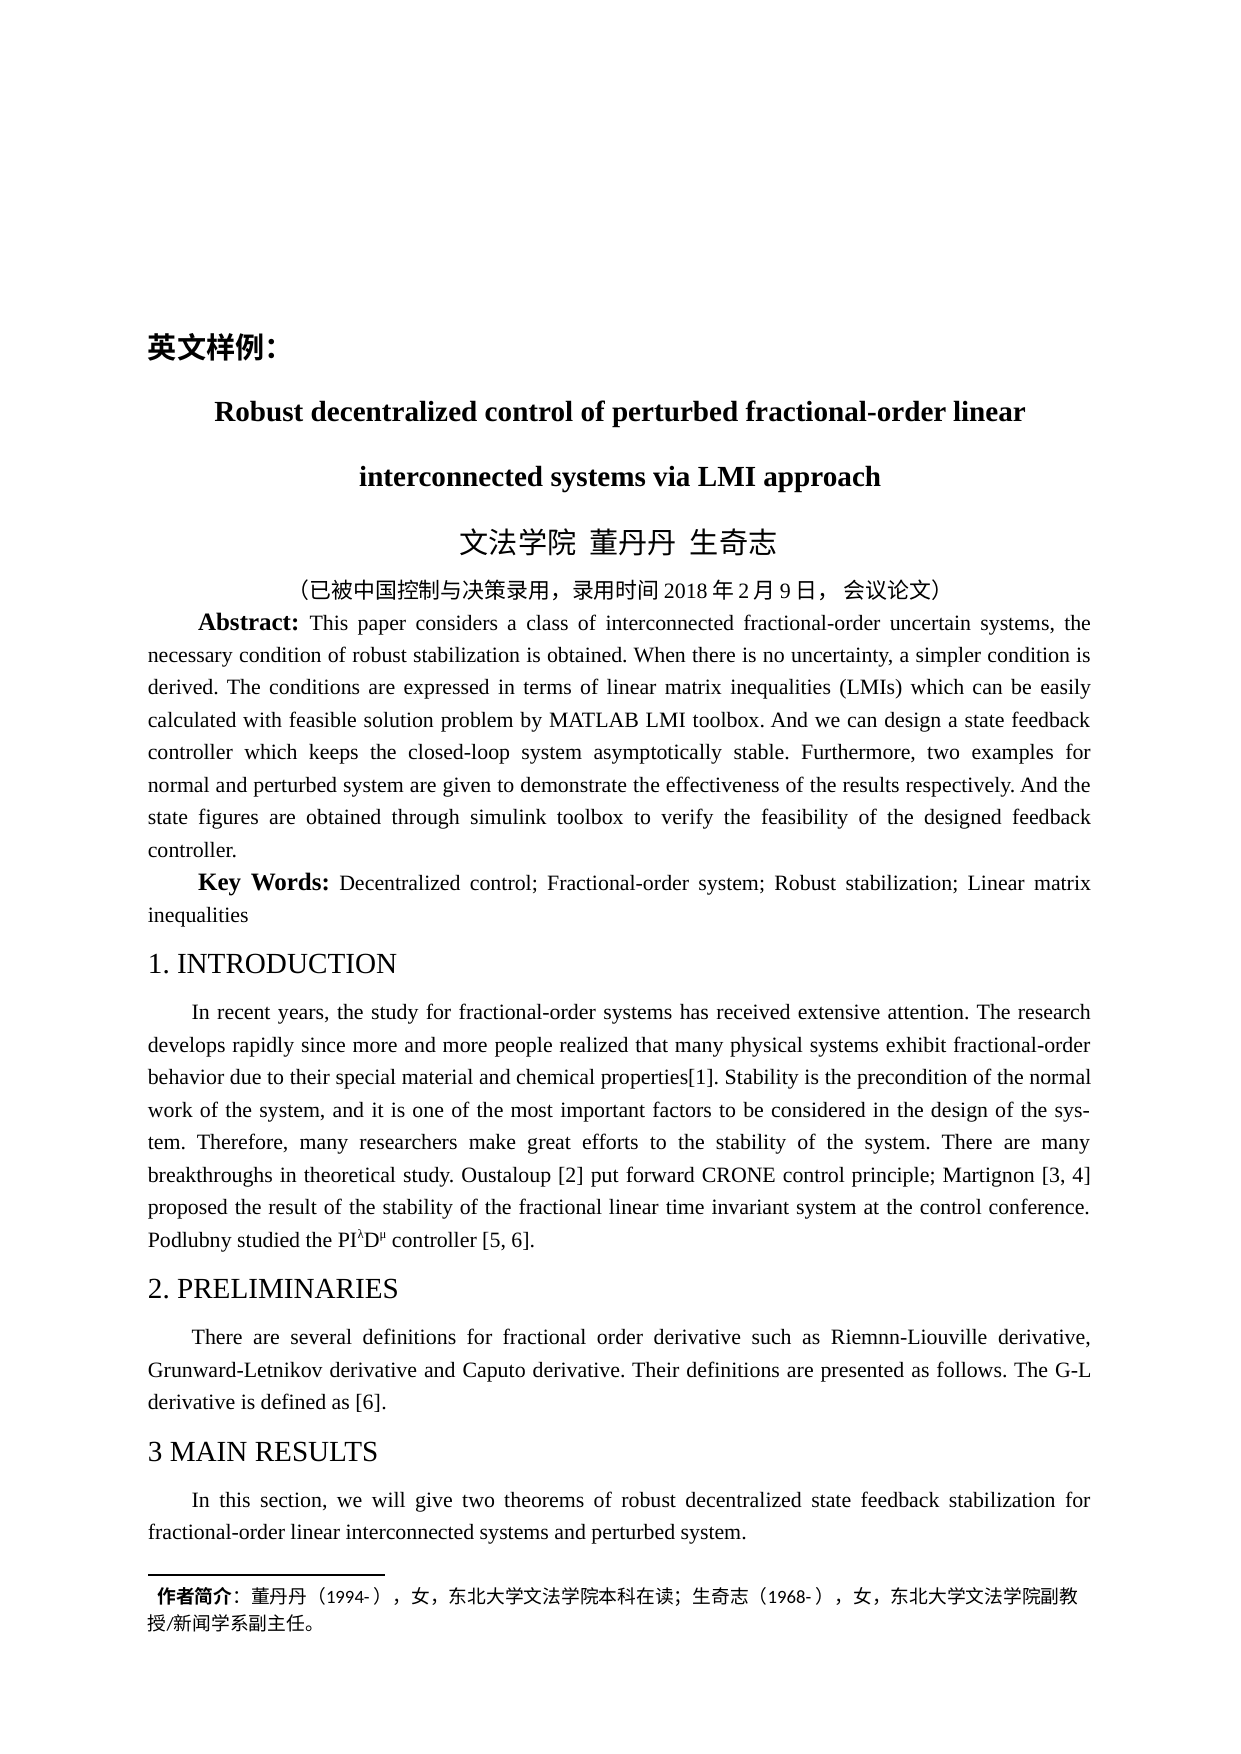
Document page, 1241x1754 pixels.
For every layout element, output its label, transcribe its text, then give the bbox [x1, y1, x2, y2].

text In recent years, the study for fractional-order systems has received extensive attention. The research develops rapidly since more and more people realized that many physical systems exhibit fractional-order behavior due to their special material and chemical properties[1]. Stability is the precondition of the normal work of the system, and it is one of the most important factors to be considered in the design of the sys- tem. Therefore, many researchers make great efforts to the stability of the system. There are many breakthroughs in theoretical study. Oustaloup [2] put forward CRONE control principle; Martignon [3, 4] proposed the result of the stability of the fractional linear time invariant system at the control conference. Podlubny studied the PIλDμ controller [5, 6]. [148, 996, 1092, 1256]
text 文法学院 董丹丹 生奇志 [148, 508, 1092, 573]
text 1. INTRODUCTION [148, 931, 1092, 996]
text There are several definitions for fractional order derivative such as Riemnn-Liouville derivative, Grunward-Letnikov derivative and Caputo derivative. Their definitions are presented as follows. The G-L derivative is defined as [6]. [148, 1321, 1092, 1418]
text 2. PRELIMINARIES [148, 1256, 1092, 1321]
text 英文样例： [148, 313, 1092, 378]
text 3 MAIN RESULTS [148, 1418, 1092, 1483]
text Abstract: This paper considers a class of interconnected fractional-order uncertain systems, the necessary condition of robust stabilization is obtained. When there is no uncertainty, a simpler condition is derived. The conditions are expressed in terms of linear matrix inequalities (LMIs) which can be easily calculated with feasible solution problem by MATLAB LMI toolbox. And we can design a state feedback controller which keeps the closed-loop system asymptotically stable. Furthermore, two examples for normal and perturbed system are given to demonstrate the effectiveness of the results respectively. And the state figures are obtained through simulink toolbox to verify the feasibility of the designed feedback controller. [148, 606, 1092, 866]
text Robust decentralized control of perturbed fractional-order linear interconnected systems via LMI approach [148, 378, 1092, 508]
text （已被中国控制与决策录用，录用时间2018年2月9日， 会议论文） [148, 573, 1092, 606]
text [148, 1483, 1092, 1548]
text Key Words: Decentralized control; Fractional-order system; Robust stabilization; Linear matrix inequalities [148, 866, 1092, 931]
